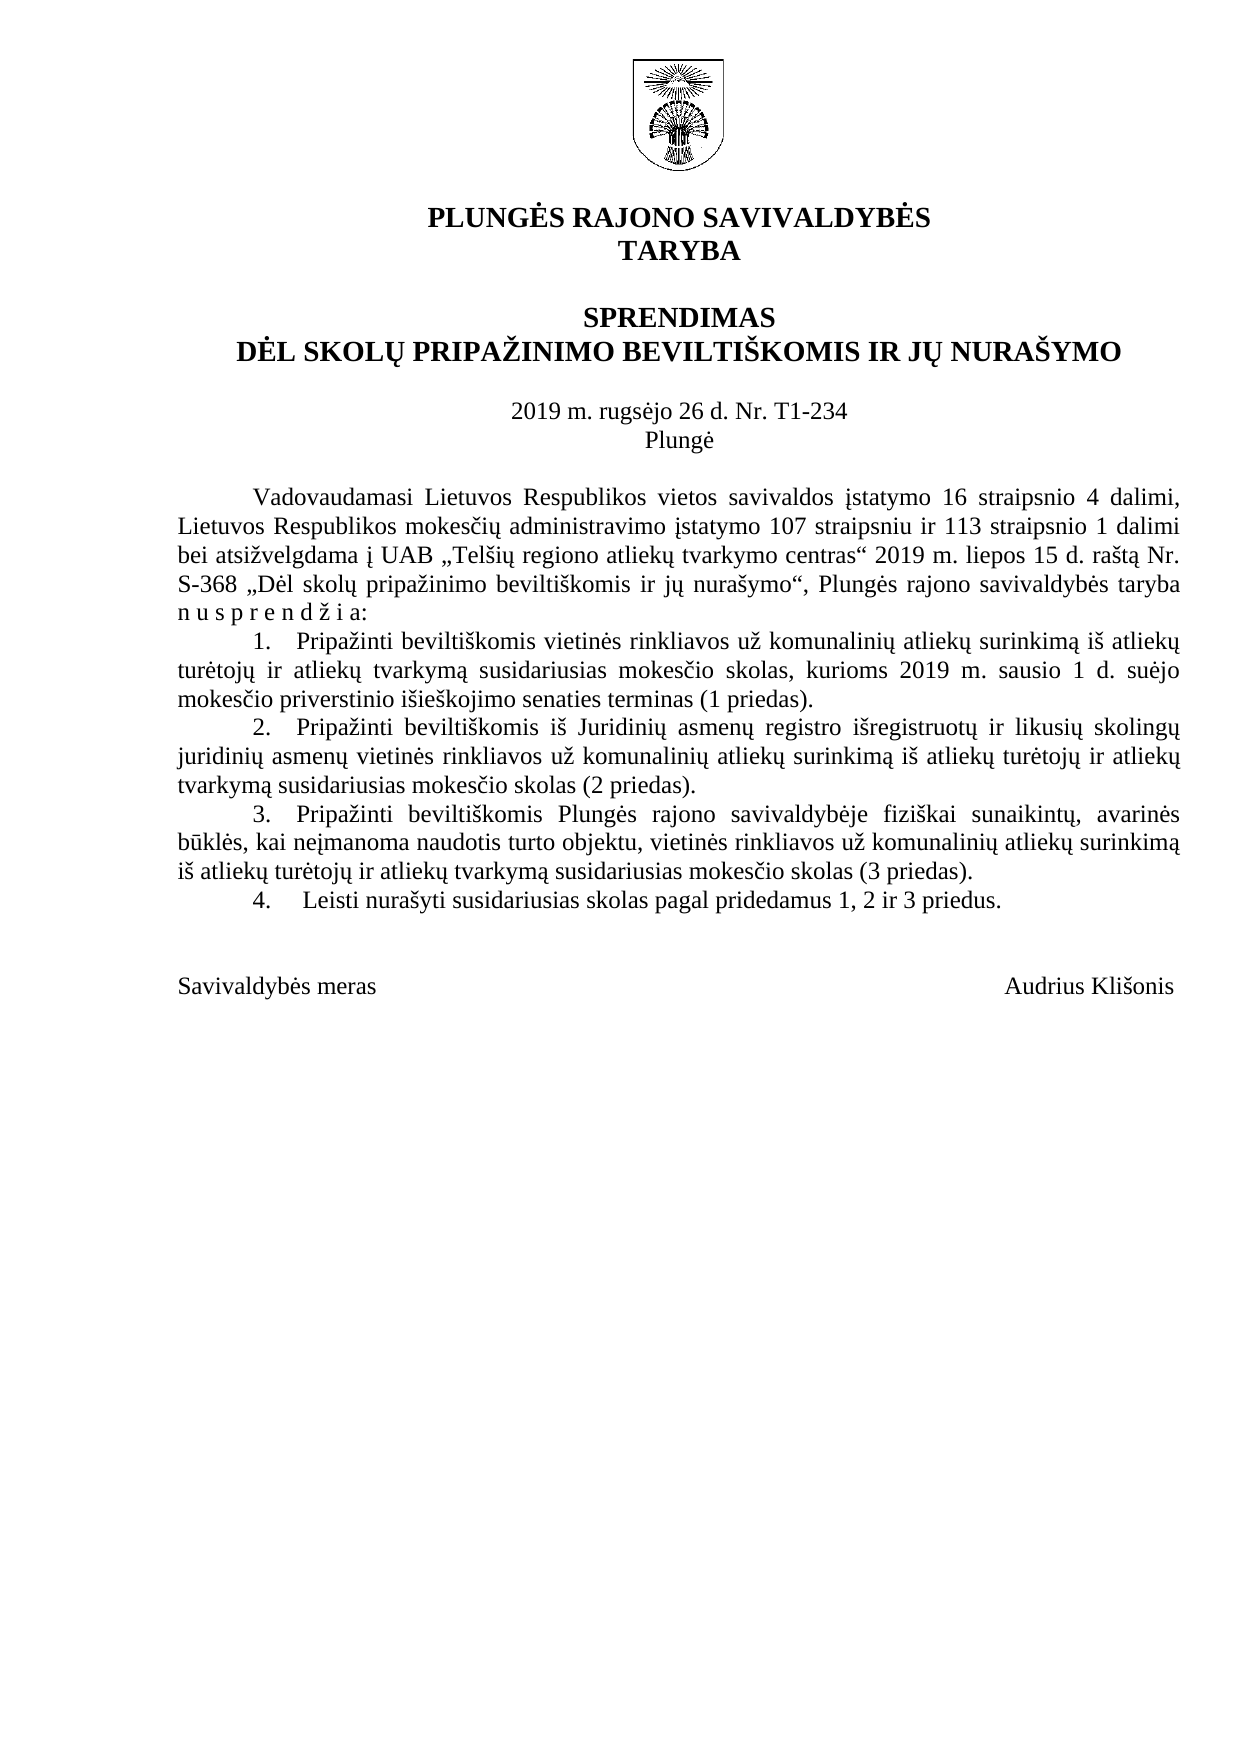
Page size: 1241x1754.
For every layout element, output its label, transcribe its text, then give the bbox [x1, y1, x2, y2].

text TARYBA [177, 233, 1181, 267]
list Leisti nurašyti susidariusias skolas pagal pridedamus 1, 2 ir 3 priedus. [177, 885, 1181, 914]
list Pripažinti beviltiškomis vietinės rinkliavos už komunalinių atliekų surinkimą iš atliekų turėtojų ir atliekų tvarkymą susidariusias mokesčio skolas, kurioms 2019 m. sausio 1 d. suėjo mokesčio priverstinio išieškojimo senaties terminas (1 priedas). [177, 626, 1181, 712]
text SPRENDIMAS [177, 300, 1181, 334]
text Vadovaudamasi Lietuvos Respublikos vietos savivaldos įstatymo 16 straipsnio 4 dalimi, Lietuvos Respublikos mokesčių administravimo įstatymo 107 straipsniu ir 113 straipsnio 1 dalimi bei atsižvelgdama į UAB „Telšių regiono atliekų tvarkymo centras“ 2019 m. liepos 15 d. raštą Nr. S-368 „Dėl skolų pripažinimo beviltiškomis ir jų nurašymo“, Plungės rajono savivaldybės taryba n u s p r e n d ž i a: [177, 482, 1181, 626]
list Pripažinti beviltiškomis iš Juridinių asmenų registro išregistruotų ir likusių skolingų juridinių asmenų vietinės rinkliavos už komunalinių atliekų surinkimą iš atliekų turėtojų ir atliekų tvarkymą susidariusias mokesčio skolas (2 priedas). [177, 712, 1181, 799]
picture [632, 59, 724, 118]
text DĖL SKOLŲ PRIPAŽINIMO BEVILTIŠKOMIS IR JŲ NURAŠYMO [177, 334, 1181, 367]
text Plungė [177, 425, 1181, 454]
list Pripažinti beviltiškomis Plungės rajono savivaldybėje fiziškai sunaikintų, avarinės būklės, kai neįmanoma naudotis turto objektu, vietinės rinkliavos už komunalinių atliekų surinkimą iš atliekų turėtojų ir atliekų tvarkymą susidariusias mokesčio skolas (3 priedas). [177, 799, 1181, 885]
text PLUNGĖS RAJONO SAVIVALDYBĖS [177, 118, 1181, 233]
text Savivaldybės meras Audrius Klišonis [177, 971, 1181, 1000]
text 2019 m. rugsėjo 26 d. Nr. T1-234 [177, 396, 1181, 425]
